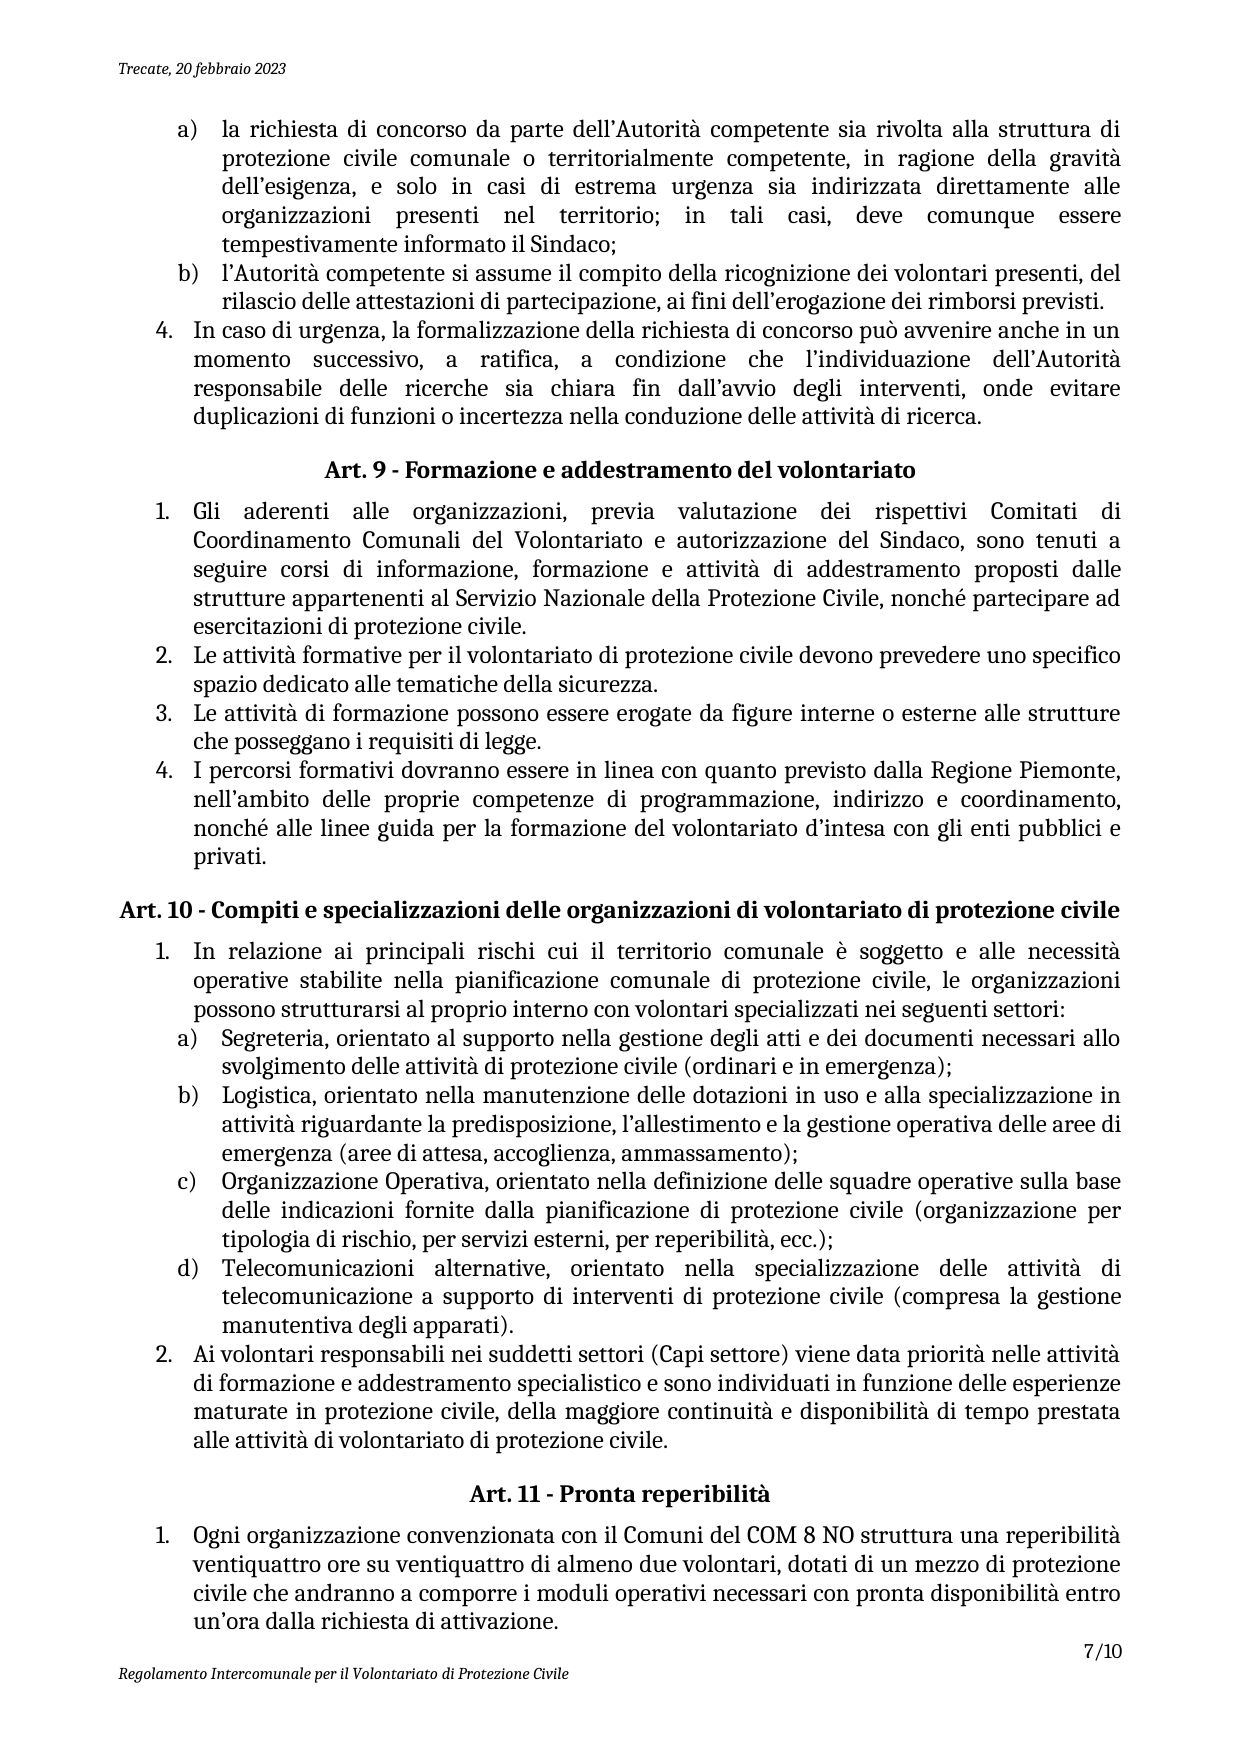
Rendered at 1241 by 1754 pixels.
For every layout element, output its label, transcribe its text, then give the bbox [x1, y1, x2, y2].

list Ogni organizzazione convenzionata con il Comuni del COM 8 NO struttura una reperibilità ventiquattro ore su ventiquattro di almeno due volontari, dotati di un mezzo di protezione civile che andranno a comporre i moduli operativi necessari con pronta disponibilità entro un’ora dalla richiesta di attivazione. [156, 1521, 1122, 1636]
list Ai volontari responsabili nei suddetti settori (Capi settore) viene data priorità nelle attività di formazione e addestramento specialistico e sono individuati in funzione delle esperienze maturate in protezione civile, della maggiore continuità e disponibilità di tempo prestata alle attività di volontariato di protezione civile. [156, 1340, 1122, 1455]
list In relazione ai principali rischi cui il territorio comunale è soggetto e alle necessità operative stabilite nella pianificazione comunale di protezione civile, le organizzazioni possono strutturarsi al proprio interno con volontari specializzati nei seguenti settori: [156, 937, 1122, 1023]
list I percorsi formativi dovranno essere in linea con quanto previsto dalla Regione Piemonte, nell’ambito delle proprie competenze di programmazione, indirizzo e coordinamento, nonché alle linee guida per la formazione del volontariato d’intesa con gli enti pubblici e privati. [156, 756, 1122, 871]
list Segreteria, orientato al supporto nella gestione degli atti e dei documenti necessari allo svolgimento delle attività di protezione civile (ordinari e in emergenza); [177, 1023, 1122, 1081]
list la richiesta di concorso da parte dell’Autorità competente sia rivolta alla struttura di protezione civile comunale o territorialmente competente, in ragione della gravità dell’esigenza, e solo in casi di estrema urgenza sia indirizzata direttamente alle organizzazioni presenti nel territorio; in tali casi, deve comunque essere tempestivamente informato il Sindaco; [177, 115, 1122, 258]
title Art. 10 - Compiti e specializzazioni delle organizzazioni di volontariato di protezione civile [118, 896, 1122, 925]
title Art. 9 - Formazione e addestramento del volontariato [118, 456, 1122, 485]
list Logistica, orientato nella manutenzione delle dotazioni in uso e alla specializzazione in attività riguardante la predisposizione, l’allestimento e la gestione operativa delle aree di emergenza (aree di attesa, accoglienza, ammassamento); [177, 1081, 1122, 1167]
list Telecomunicazioni alternative, orientato nella specializzazione delle attività di telecomunicazione a supporto di interventi di protezione civile (compresa la gestione manutentiva degli apparati). [177, 1253, 1122, 1340]
list Gli aderenti alle organizzazioni, previa valutazione dei rispettivi Comitati di Coordinamento Comunali del Volontariato e autorizzazione del Sindaco, sono tenuti a seguire corsi di informazione, formazione e attività di addestramento proposti dalle strutture appartenenti al Servizio Nazionale della Protezione Civile, nonché partecipare ad esercitazioni di protezione civile. [156, 497, 1122, 641]
list Le attività formative per il volontariato di protezione civile devono prevedere uno specifico spazio dedicato alle tematiche della sicurezza. [156, 641, 1122, 698]
list In caso di urgenza, la formalizzazione della richiesta di concorso può avvenire anche in un momento successivo, a ratifica, a condizione che l’individuazione dell’Autorità responsabile delle ricerche sia chiara fin dall’avvio degli interventi, onde evitare duplicazioni di funzioni o incertezza nella conduzione delle attività di ricerca. [156, 316, 1122, 431]
list l’Autorità competente si assume il compito della ricognizione dei volontari presenti, del rilascio delle attestazioni di partecipazione, ai fini dell’erogazione dei rimborsi previsti. [177, 258, 1122, 316]
title Art. 11 - Pronta reperibilità [118, 1480, 1122, 1508]
list Le attività di formazione possono essere erogate da figure interne o esterne alle strutture che posseggano i requisiti di legge. [156, 698, 1122, 756]
list Organizzazione Operativa, orientato nella definizione delle squadre operative sulla base delle indicazioni fornite dalla pianificazione di protezione civile (organizzazione per tipologia di rischio, per servizi esterni, per reperibilità, ecc.); [177, 1167, 1122, 1253]
